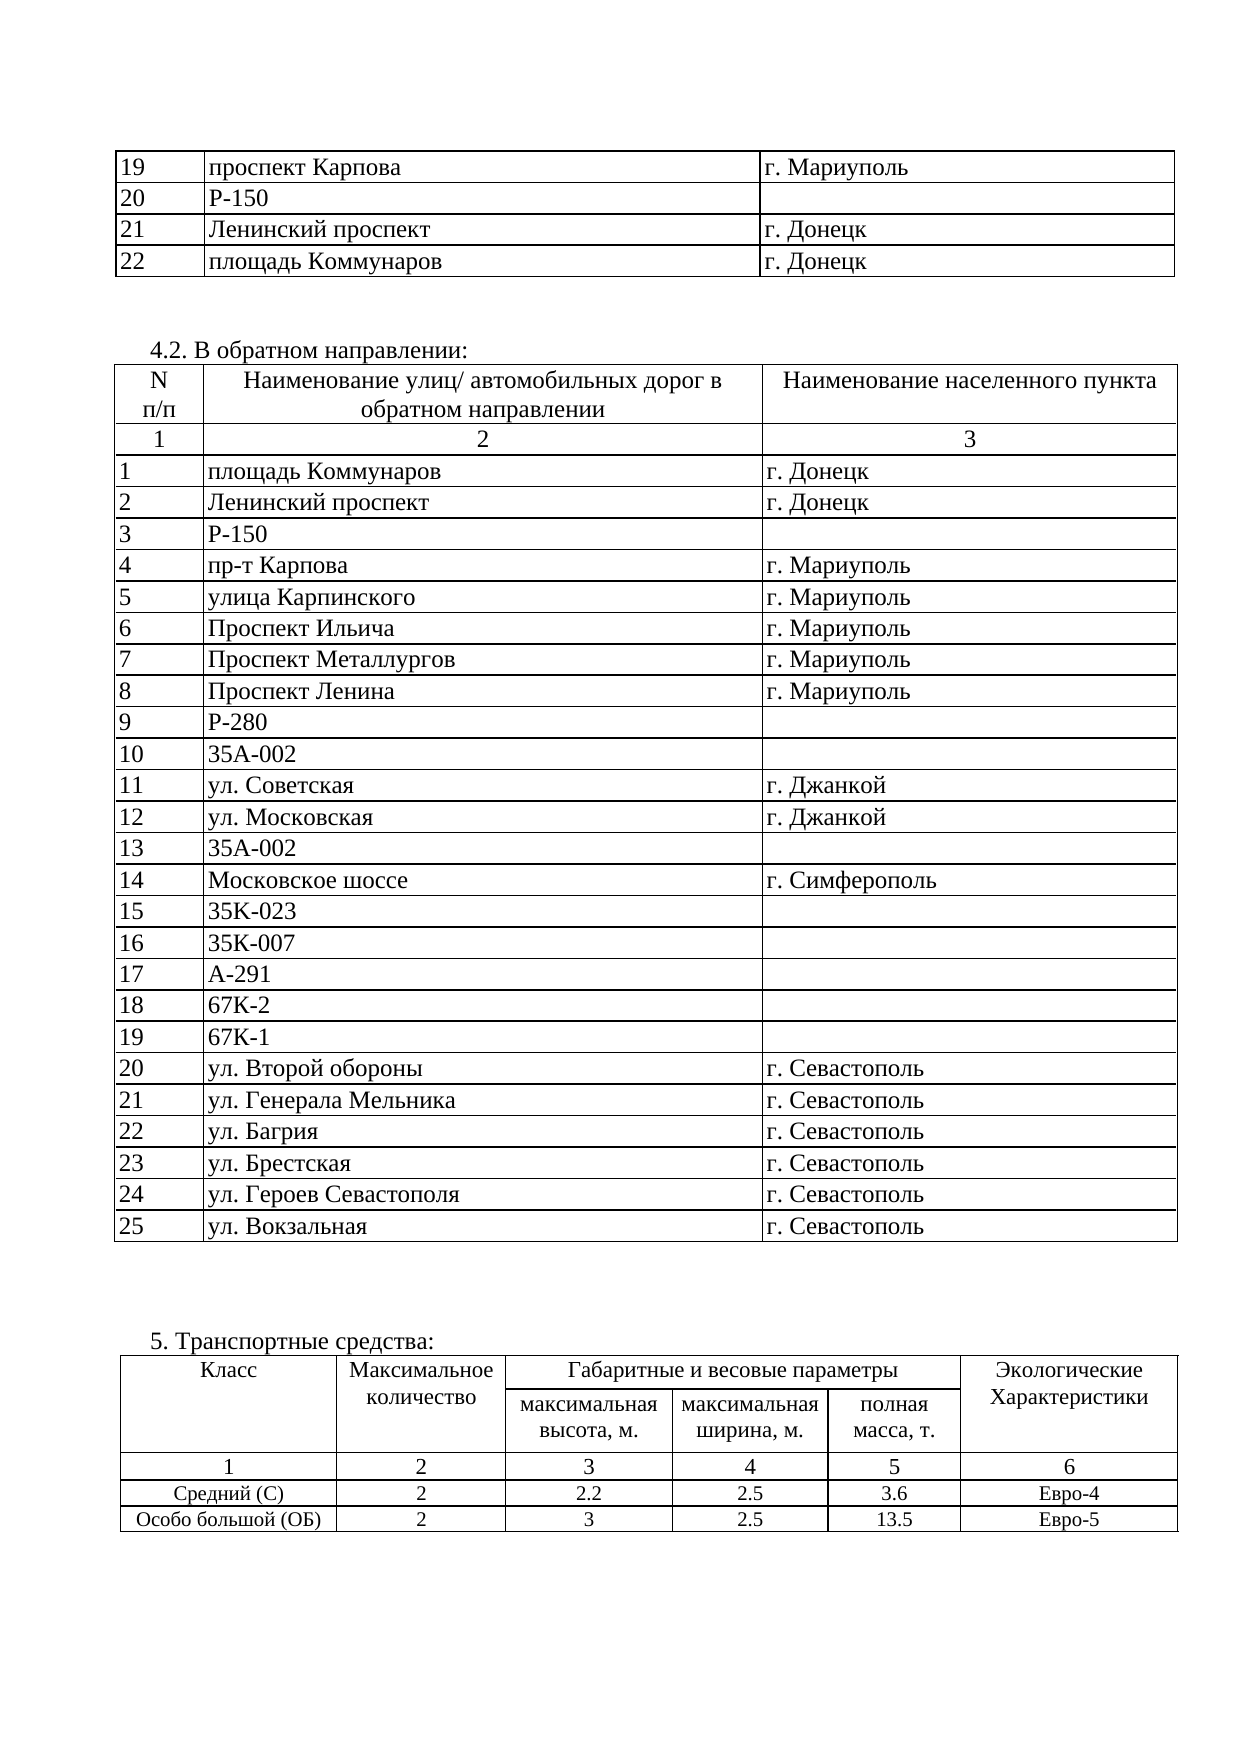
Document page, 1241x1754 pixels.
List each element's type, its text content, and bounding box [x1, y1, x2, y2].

table_cell [761, 183, 1174, 213]
table_cell максимальная высота, м. [506, 1390, 672, 1451]
table_cell 4 [673, 1453, 827, 1479]
table_cell 20 [115, 1053, 203, 1083]
table_cell г. Донецк [761, 246, 1174, 276]
table_cell 20 [117, 183, 204, 213]
table_cell г. Мариуполь [763, 643, 1177, 674]
table_cell 22 [115, 1116, 203, 1146]
table_header N п/п [115, 365, 203, 423]
table_cell 3.6 [829, 1481, 960, 1505]
table_cell г. Донецк [763, 454, 1177, 486]
table_cell Московское шоссе [204, 865, 762, 894]
table_cell 35K-023 [204, 896, 762, 926]
table_cell Проспект Ленина [204, 676, 762, 706]
table_cell г. Мариуполь [763, 549, 1177, 580]
table_cell 3 [506, 1453, 672, 1479]
table_cell 35А-002 [204, 833, 762, 863]
table_cell г. Джанкой [763, 800, 1177, 832]
table_cell 2.5 [673, 1481, 827, 1505]
table_header Наименование населенного пункта [763, 365, 1177, 423]
table_cell 4 [115, 550, 203, 580]
table_cell 3 [115, 518, 203, 548]
table_cell 2.2 [506, 1481, 672, 1505]
table_cell 14 [115, 864, 203, 894]
table_cell г. Мариуполь [763, 674, 1177, 706]
table_cell [763, 895, 1177, 926]
table_cell 2 [337, 1453, 505, 1479]
table_header Экологические Характеристики [961, 1356, 1177, 1451]
table_cell Евро-4 [961, 1481, 1177, 1505]
table_cell пр-т Карпова [204, 550, 762, 580]
table_cell [763, 989, 1177, 1020]
table_cell 6 [115, 613, 203, 643]
table_cell ул. Багрия [204, 1116, 762, 1146]
table_cell 12 [115, 801, 203, 832]
table_cell 5 [115, 581, 203, 611]
table_cell 18 [115, 990, 203, 1020]
table_cell 5 [829, 1453, 960, 1479]
table_cell г. Симферополь [763, 863, 1177, 894]
table_cell г. Мариуполь [763, 580, 1177, 611]
table_cell 2 [337, 1507, 505, 1531]
table_cell 3 [506, 1507, 672, 1531]
table_cell 6 [961, 1453, 1177, 1479]
table_cell площадь Коммунаров [205, 246, 759, 276]
table_cell А-291 [204, 959, 762, 989]
table_cell ул. Брестская [204, 1148, 762, 1178]
table_cell 19 [117, 152, 204, 181]
table_cell ул. Вокзальная [204, 1211, 762, 1241]
table_header Класс [121, 1356, 336, 1451]
table_cell Проспект Металлургов [204, 645, 762, 674]
table_cell г. Севастополь [763, 1209, 1177, 1241]
table_cell 35К-007 [204, 928, 762, 957]
table_cell 8 [115, 675, 203, 706]
table_cell 1 [121, 1453, 336, 1479]
table_cell 13.5 [829, 1507, 960, 1531]
table_cell г. Мариуполь [763, 611, 1177, 643]
table_cell 2 [204, 424, 762, 454]
table_cell ул. Второй обороны [204, 1053, 762, 1083]
table_cell 67К-1 [204, 1022, 762, 1052]
table_cell 22 [117, 246, 204, 276]
table_cell г. Севастополь [763, 1146, 1177, 1178]
table_cell P-150 [204, 519, 762, 548]
table_cell [763, 737, 1177, 769]
table_cell 24 [115, 1179, 203, 1209]
table_cell 17 [115, 959, 203, 989]
table_cell 21 [117, 215, 204, 244]
table_cell 67К-2 [204, 991, 762, 1020]
table_cell 16 [115, 927, 203, 957]
table_cell P-280 [204, 707, 762, 737]
table_cell г. Донецк [763, 486, 1177, 517]
table_cell 21 [115, 1084, 203, 1115]
table_cell проспект Карпова [205, 152, 759, 181]
table_cell 2.5 [673, 1507, 827, 1531]
table_cell Особо большой (ОБ) [121, 1507, 336, 1531]
table_cell площадь Коммунаров [204, 456, 762, 486]
table_cell 19 [115, 1021, 203, 1052]
table_cell [763, 926, 1177, 957]
table_cell 1 [115, 455, 203, 486]
table_cell г. Севастополь [763, 1115, 1177, 1146]
table_cell ул. Советская [204, 770, 762, 800]
table_cell 10 [115, 738, 203, 769]
table_cell г. Мариуполь [761, 152, 1174, 181]
table_cell Евро-5 [961, 1507, 1177, 1531]
table_cell г. Севастополь [763, 1178, 1177, 1209]
table_cell Ленинский проспект [204, 487, 762, 517]
table_cell 23 [115, 1147, 203, 1178]
table_cell 2 [115, 487, 203, 517]
table_cell [763, 706, 1177, 737]
table_cell [763, 517, 1177, 548]
table_cell 35А-002 [204, 739, 762, 769]
table_cell 1 [115, 424, 203, 454]
table_cell г. Севастополь [763, 1052, 1177, 1083]
table_cell 11 [115, 770, 203, 800]
table_cell улица Карпинского [204, 582, 762, 611]
table_header Габаритные и весовые параметры [506, 1356, 960, 1388]
table_cell 3 [763, 423, 1177, 454]
text 4.2. В обратном направлении: [150, 335, 1090, 364]
table_cell [763, 1020, 1177, 1052]
table_cell [763, 832, 1177, 863]
table_cell ул. Генерала Мельника [204, 1085, 762, 1115]
table_cell 13 [115, 833, 203, 863]
table_cell максимальная ширина, м. [673, 1390, 827, 1451]
table_cell [763, 958, 1177, 989]
table_cell 2 [337, 1481, 505, 1505]
table_cell Средний (С) [121, 1481, 336, 1505]
table_cell 9 [115, 707, 203, 737]
table_cell г. Севастополь [763, 1083, 1177, 1115]
table_header Наименование улиц/ автомобильных дорог в обратном направлении [204, 365, 762, 423]
table_cell полная масса, т. [829, 1390, 960, 1451]
table_cell Проспект Ильича [204, 613, 762, 643]
table_cell г. Донецк [761, 215, 1174, 244]
table_cell 15 [115, 896, 203, 926]
table_cell Ленинский проспект [205, 215, 759, 244]
text 5. Транспортные средства: [150, 1326, 1090, 1355]
table_cell 25 [115, 1210, 203, 1241]
table_cell P-150 [205, 183, 759, 213]
table_cell 7 [115, 644, 203, 674]
table_cell ул. Московская [204, 802, 762, 832]
table_cell г. Джанкой [763, 769, 1177, 800]
table_cell ул. Героев Севастополя [204, 1179, 762, 1209]
table_header Максимальное количество [337, 1356, 505, 1451]
